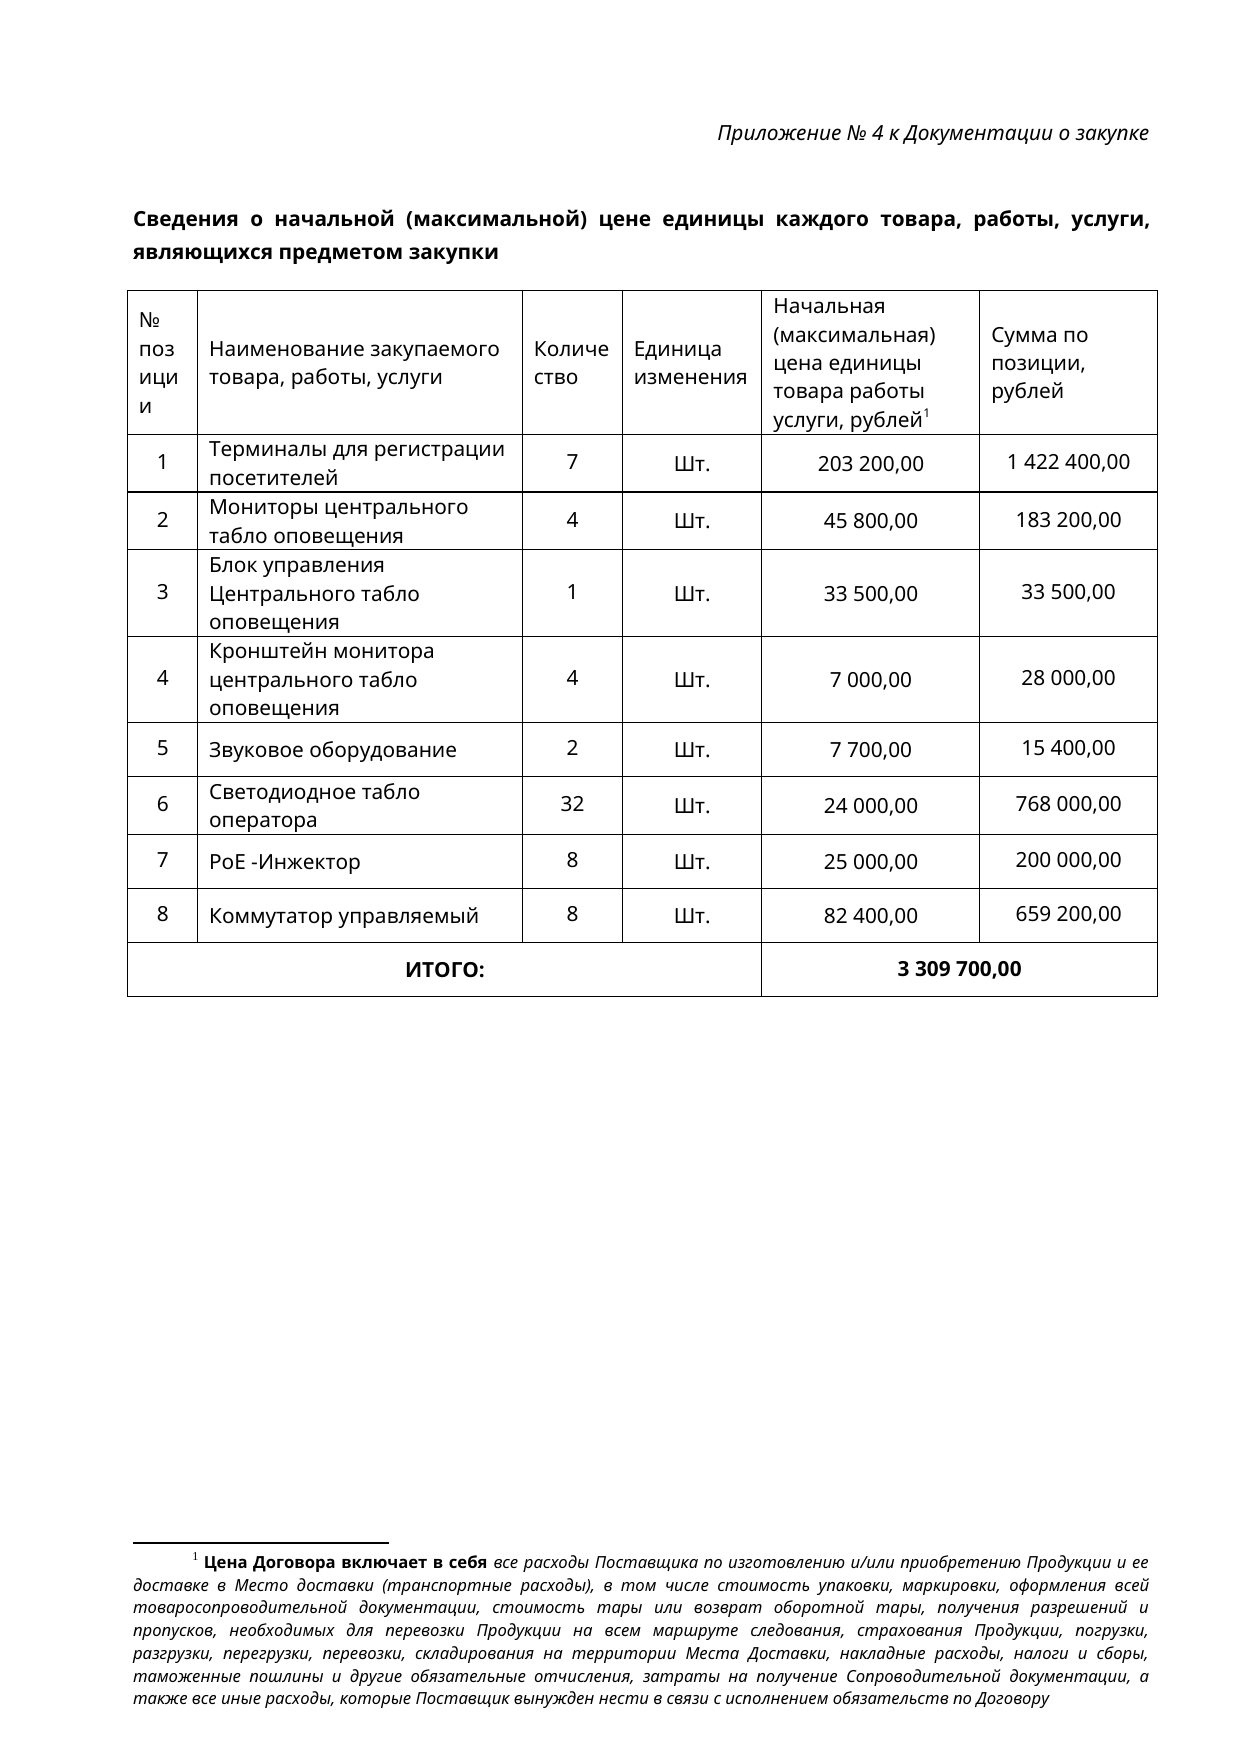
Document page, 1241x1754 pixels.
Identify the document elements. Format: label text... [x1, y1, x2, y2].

table_cell 2 [128, 493, 197, 549]
text Сведения о начальной (максимальной) цене единицы каждого товара, работы, услуги, являющихся предметом закупки [133, 204, 1152, 265]
table_cell 1 [523, 550, 622, 636]
table_cell Светодиодное табло оператора [198, 777, 522, 834]
table_cell 25 000,00 [762, 835, 979, 888]
table_cell 7 [523, 435, 622, 491]
table_cell 4 [128, 637, 197, 722]
list Приложение № 4 к Документации о закупке [208, 118, 1152, 147]
table_header Начальная (максимальная) цена единицы товара работы услуги, рублей [762, 291, 979, 433]
table_cell 33 500,00 [980, 550, 1157, 636]
table_cell 7 000,00 [762, 637, 979, 722]
table_cell 24 000,00 [762, 777, 979, 834]
table_cell 1 422 400,00 [980, 435, 1157, 491]
table_cell Звуковое оборудование [198, 723, 522, 776]
table_cell 4 [523, 493, 622, 549]
table_cell Шт. [623, 889, 761, 942]
table_cell 768 000,00 [980, 777, 1157, 834]
table_cell Шт. [623, 835, 761, 888]
table_cell Шт. [623, 637, 761, 722]
table_cell PoE -Инжектор [198, 835, 522, 888]
table_header Единица изменения [623, 291, 761, 433]
table_cell 8 [523, 835, 622, 888]
table_cell Коммутатор управляемый [198, 889, 522, 942]
table_header № позиции [128, 291, 197, 433]
table_header Наименование закупаемого товара, работы, услуги [198, 291, 522, 433]
table_cell 1 [128, 435, 197, 491]
table_cell 45 800,00 [762, 493, 979, 549]
table_cell 2 [523, 723, 622, 776]
table_cell Шт. [623, 723, 761, 776]
table_cell 3 309 700,00 [762, 943, 1157, 996]
table_cell 7 [128, 835, 197, 888]
table_cell 15 400,00 [980, 723, 1157, 776]
table_cell 5 [128, 723, 197, 776]
table_cell 4 [523, 637, 622, 722]
table_cell 3 [128, 550, 197, 636]
table_cell 33 500,00 [762, 550, 979, 636]
table_cell 8 [128, 889, 197, 942]
table_cell Кронштейн монитора центрального табло оповещения [198, 637, 522, 722]
table_cell 8 [523, 889, 622, 942]
table_cell Терминалы для регистрации посетителей [198, 435, 522, 491]
table_cell 6 [128, 777, 197, 834]
table_cell 659 200,00 [980, 889, 1157, 942]
table_cell Мониторы центрального табло оповещения [198, 493, 522, 549]
table_cell 28 000,00 [980, 637, 1157, 722]
table_cell Шт. [623, 493, 761, 549]
table_header Сумма по позиции, рублей [980, 291, 1157, 433]
table_cell Шт. [623, 777, 761, 834]
table_cell Шт. [623, 550, 761, 636]
table_cell 183 200,00 [980, 493, 1157, 549]
table_cell 82 400,00 [762, 889, 979, 942]
table_cell Блок управления Центрального табло оповещения [198, 550, 522, 636]
table_cell 203 200,00 [762, 435, 979, 491]
table_cell 200 000,00 [980, 835, 1157, 888]
table_cell ИТОГО: [128, 943, 761, 996]
table_cell 7 700,00 [762, 723, 979, 776]
table_cell Шт. [623, 435, 761, 491]
table_header Количество [523, 291, 622, 433]
table_cell 32 [523, 777, 622, 834]
